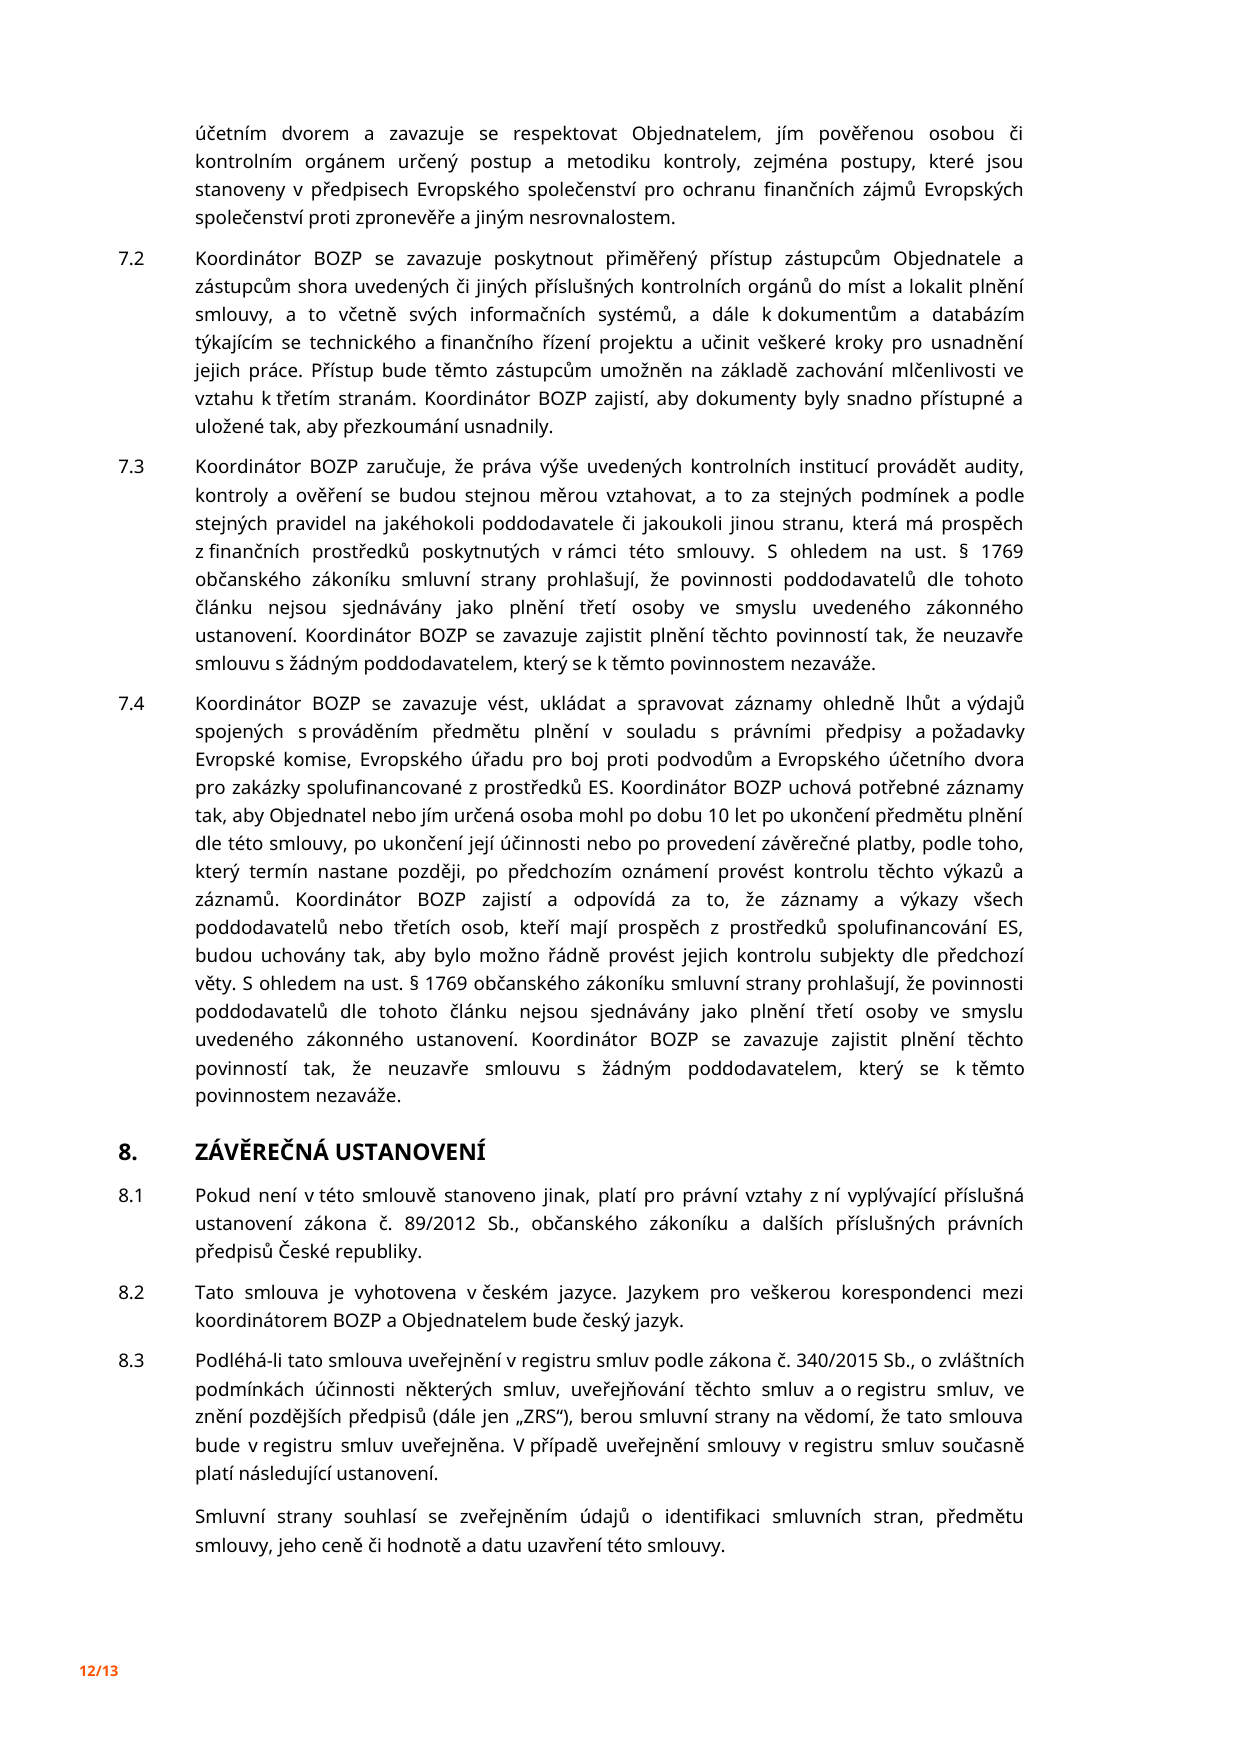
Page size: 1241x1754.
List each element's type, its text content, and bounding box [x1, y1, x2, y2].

list Podléhá-li tato smlouva uveřejnění v registru smluv podle zákona č. 340/2015 Sb., o zvláštních podmínkách účinnosti některých smluv, uveřejňování těchto smluv a o registru smluv, ve znění pozdějších předpisů (dále jen „ZRS“), berou smluvní strany na vědomí, že tato smlouva bude v registru smluv uveřejněna. V případě uveřejnění smlouvy v registru smluv současně platí následující ustanovení. [118, 1348, 1024, 1485]
list Koordinátor BOZP se zavazuje poskytnout přiměřený přístup zástupcům Objednatele a zástupcům shora uvedených či jiných příslušných kontrolních orgánů do míst a lokalit plnění smlouvy, a to včetně svých informačních systémů, a dále k dokumentům a databázím týkajícím se technického a finančního řízení projektu a učinit veškeré kroky pro usnadnění jejich práce. Přístup bude těmto zástupcům umožněn na základě zachování mlčenlivosti ve vztahu k třetím stranám. Koordinátor BOZP zajistí, aby dokumenty byly snadno přístupné a uložené tak, aby přezkoumání usnadnily. [118, 245, 1024, 439]
list Tato smlouva je vyhotovena v českém jazyce. Jazykem pro veškerou korespondenci mezi koordinátorem BOZP a Objednatelem bude český jazyk. [118, 1279, 1024, 1333]
list Pokud není v této smlouvě stanoveno jinak, platí pro právní vztahy z ní vyplývající příslušná ustanovení zákona č. 89/2012 Sb., občanského zákoníku a dalších příslušných právních předpisů České republiky. [118, 1183, 1024, 1264]
list ZÁVĚREČNÁ USTANOVENÍ [118, 1136, 1024, 1167]
list Koordinátor BOZP zaručuje, že práva výše uvedených kontrolních institucí provádět audity, kontroly a ověření se budou stejnou měrou vztahovat, a to za stejných podmínek a podle stejných pravidel na jakéhokoli poddodavatele či jakoukoli jinou stranu, která má prospěch z finančních prostředků poskytnutých v rámci této smlouvy. S ohledem na ust. § 1769 občanského zákoníku smluvní strany prohlašují, že povinnosti poddodavatelů dle tohoto článku nejsou sjednávány jako plnění třetí osoby ve smyslu uvedeného zákonného ustanovení. Koordinátor BOZP se zavazuje zajistit plnění těchto povinností tak, že neuzavře smlouvu s žádným poddodavatelem, který se k těmto povinnostem nezaváže. [118, 454, 1024, 676]
list Koordinátor BOZP se zavazuje vést, ukládat a spravovat záznamy ohledně lhůt a výdajů spojených s prováděním předmětu plnění v souladu s právními předpisy a požadavky Evropské komise, Evropského úřadu pro boj proti podvodům a Evropského účetního dvora pro zakázky spolufinancované z prostředků ES. Koordinátor BOZP uchová potřebné záznamy tak, aby Objednatel nebo jím určená osoba mohl po dobu 10 let po ukončení předmětu plnění dle této smlouvy, po ukončení její účinnosti nebo po provedení závěrečné platby, podle toho, který termín nastane později, po předchozím oznámení provést kontrolu těchto výkazů a záznamů. Koordinátor BOZP zajistí a odpovídá za to, že záznamy a výkazy všech poddodavatelů nebo třetích osob, kteří mají prospěch z prostředků spolufinancování ES, budou uchovány tak, aby bylo možno řádně provést jejich kontrolu subjekty dle předchozí věty. S ohledem na ust. § 1769 občanského zákoníku smluvní strany prohlašují, že povinnosti poddodavatelů dle tohoto článku nejsou sjednávány jako plnění třetí osoby ve smyslu uvedeného zákonného ustanovení. Koordinátor BOZP se zavazuje zajistit plnění těchto povinností tak, že neuzavře smlouvu s žádným poddodavatelem, který se k těmto povinnostem nezaváže. [118, 691, 1024, 1108]
text Smluvní strany souhlasí se zveřejněním údajů o identifikaci smluvních stran, předmětu smlouvy, jeho ceně či hodnotě a datu uzavření této smlouvy. [195, 1500, 1024, 1559]
